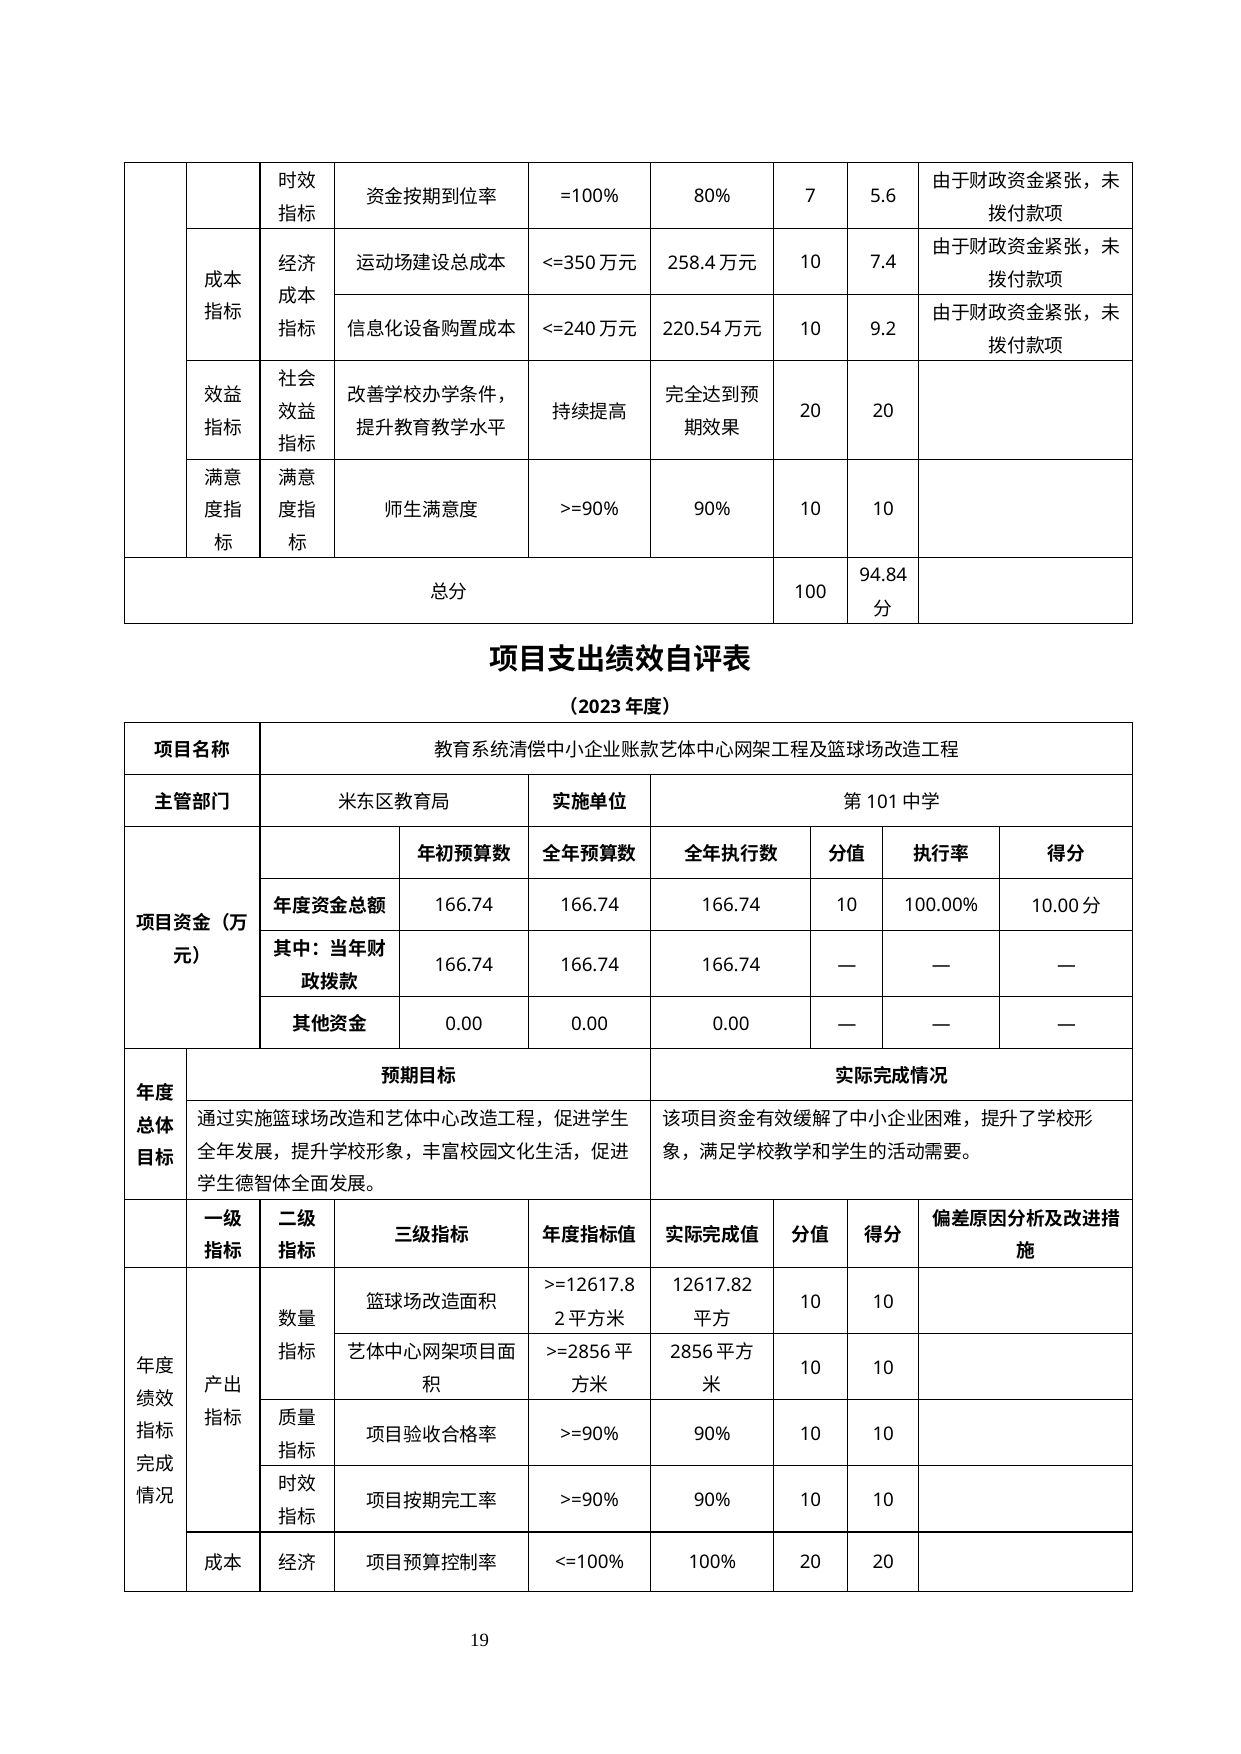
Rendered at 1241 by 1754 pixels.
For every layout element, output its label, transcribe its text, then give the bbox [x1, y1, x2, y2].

table_cell >=2856平方米 [529, 1334, 650, 1399]
table_cell 成本指标 [187, 229, 259, 360]
table_cell 总分 [125, 558, 773, 623]
table_header 项目名称 [125, 723, 259, 774]
table_cell 90% [651, 1400, 773, 1465]
table_cell 师生满意度 [335, 460, 528, 557]
table_cell >=90% [529, 460, 650, 557]
table_cell 实际完成情况 [651, 1049, 1132, 1100]
table_cell 年度资金总额 [261, 879, 399, 930]
table_cell 10 [774, 1400, 847, 1465]
table_cell 主管部门 [125, 775, 259, 826]
table_cell 10 [774, 1466, 847, 1531]
table_cell — [1000, 931, 1132, 996]
table_cell 资金按期到位率 [335, 163, 528, 228]
table_cell 10 [774, 1334, 847, 1399]
table_cell 166.74 [400, 931, 528, 996]
table_cell 社会效益指标 [261, 361, 334, 459]
table_cell — [883, 931, 999, 996]
table_cell 5.6 [848, 163, 918, 228]
table_cell — [811, 997, 882, 1048]
table_cell 100 [774, 558, 847, 623]
table_cell 80% [651, 163, 773, 228]
table_cell 由于财政资金紧张，未拨付款项 [919, 229, 1132, 294]
table_cell 166.74 [529, 931, 650, 996]
table_cell 166.74 [651, 879, 810, 930]
table_cell 10 [811, 879, 882, 930]
table_header 教育系统清偿中小企业账款艺体中心网架工程及篮球场改造工程 [261, 723, 1132, 774]
table_cell 分值 [774, 1200, 847, 1267]
table_cell 篮球场改造面积 [335, 1268, 528, 1333]
table_cell 10 [848, 1466, 918, 1531]
table_cell 持续提高 [529, 361, 650, 459]
text 项目支出绩效自评表 [187, 624, 1053, 689]
table_cell 产出指标 [187, 1268, 259, 1531]
table_cell 经济成本指标 [261, 1533, 334, 1591]
table_cell 由于财政资金紧张，未拨付款项 [919, 163, 1132, 228]
table_cell [919, 1334, 1132, 1399]
table_cell 成本指标 [187, 1533, 259, 1591]
table_cell 10 [848, 460, 918, 557]
table_cell 通过实施篮球场改造和艺体中心改造工程，促进学生全年发展，提升学校形象，丰富校园文化生活，促进学生德智体全面发展。 [187, 1101, 650, 1199]
table_cell [919, 1466, 1132, 1531]
table_cell 10 [774, 229, 847, 294]
table_cell [919, 1400, 1132, 1465]
table_cell 10 [774, 295, 847, 360]
table_cell 166.74 [529, 879, 650, 930]
table_cell 效益指标 [187, 361, 259, 459]
table_cell 90% [651, 1466, 773, 1531]
table_cell 10 [774, 460, 847, 557]
table_cell 10 [774, 1268, 847, 1333]
table_cell 10 [848, 1334, 918, 1399]
table_cell 满意度指标 [187, 460, 259, 557]
table_cell 94.84分 [848, 558, 918, 623]
table_cell >=90% [529, 1400, 650, 1465]
table_cell 时效指标 [261, 1466, 334, 1531]
table_cell 其中：当年财政拨款 [261, 931, 399, 996]
table_cell 全年预算数 [529, 827, 650, 878]
table_cell [919, 1268, 1132, 1333]
table_cell [261, 827, 399, 878]
table_cell 一级指标 [187, 1200, 259, 1267]
table_cell — [1000, 997, 1132, 1048]
table_cell 完全达到预期效果 [651, 361, 773, 459]
table_cell 12617.82平方 [651, 1268, 773, 1333]
table_cell 20 [848, 1533, 918, 1591]
table_cell 得分 [1000, 827, 1132, 878]
table_cell 年度绩效指标完成情况 [125, 1268, 186, 1591]
table_cell 全年执行数 [651, 827, 810, 878]
table_cell 0.00 [529, 997, 650, 1048]
table_cell 米东区教育局 [261, 775, 528, 826]
table_cell 其他资金 [261, 997, 399, 1048]
table_cell 该项目资金有效缓解了中小企业困难，提升了学校形象，满足学校教学和学生的活动需要。 [651, 1101, 1132, 1199]
table_cell 7.4 [848, 229, 918, 294]
table_cell <=350万元 [529, 229, 650, 294]
table_cell 二级指标 [261, 1200, 334, 1267]
table_cell 质量指标 [261, 1400, 334, 1465]
table_cell 项目资金（万元） [125, 827, 259, 1048]
table_cell 数量指标 [261, 1268, 334, 1399]
table_cell [919, 460, 1132, 557]
table_cell 实际完成值 [651, 1200, 773, 1267]
table_cell 7 [774, 163, 847, 228]
table_cell 运动场建设总成本 [335, 229, 528, 294]
table_cell 项目按期完工率 [335, 1466, 528, 1531]
table_cell 偏差原因分析及改进措施 [919, 1200, 1132, 1267]
table_cell 20 [774, 1533, 847, 1591]
table_cell 三级指标 [335, 1200, 528, 1267]
table_cell 166.74 [651, 931, 810, 996]
table_cell 第101中学 [651, 775, 1132, 826]
table_cell [919, 1533, 1132, 1591]
table_cell 年度指标值 [529, 1200, 650, 1267]
table_cell 0.00 [400, 997, 528, 1048]
table_cell =100% [529, 163, 650, 228]
table_cell 100% [651, 1533, 773, 1591]
table_cell 项目预算控制率 [335, 1533, 528, 1591]
table_cell 166.74 [400, 879, 528, 930]
table_cell 9.2 [848, 295, 918, 360]
table_cell 艺体中心网架项目面积 [335, 1334, 528, 1399]
table_cell 10 [848, 1268, 918, 1333]
table_cell 改善学校办学条件，提升教育教学水平 [335, 361, 528, 459]
table_cell 20 [774, 361, 847, 459]
text （2023年度） [187, 689, 1053, 722]
table_cell [125, 1200, 186, 1267]
table_cell >=12617.82平方米 [529, 1268, 650, 1333]
table_cell 得分 [848, 1200, 918, 1267]
table_cell [919, 361, 1132, 459]
table_cell 90% [651, 460, 773, 557]
table_cell 年初预算数 [400, 827, 528, 878]
table_cell 实施单位 [529, 775, 650, 826]
table_cell 年度总体目标 [125, 1049, 186, 1199]
table_cell 经济成本指标 [261, 229, 334, 360]
table_cell 项目验收合格率 [335, 1400, 528, 1465]
table_cell >=90% [529, 1466, 650, 1531]
table_cell 10 [848, 1400, 918, 1465]
table_cell 258.4万元 [651, 229, 773, 294]
table_cell — [883, 997, 999, 1048]
table_cell <=240万元 [529, 295, 650, 360]
table_cell — [811, 931, 882, 996]
table_cell 预期目标 [187, 1049, 650, 1100]
table_cell 100.00% [883, 879, 999, 930]
table_cell 2856平方米 [651, 1334, 773, 1399]
table_cell 时效指标 [261, 163, 334, 228]
table_cell 由于财政资金紧张，未拨付款项 [919, 295, 1132, 360]
table_cell 分值 [811, 827, 882, 878]
table_cell 执行率 [883, 827, 999, 878]
table_cell 220.54万元 [651, 295, 773, 360]
table_cell 0.00 [651, 997, 810, 1048]
table_cell 信息化设备购置成本 [335, 295, 528, 360]
table_cell [919, 558, 1132, 623]
table_cell 20 [848, 361, 918, 459]
table_cell 满意度指标 [261, 460, 334, 557]
table_cell 10.00分 [1000, 879, 1132, 930]
table_cell <=100% [529, 1533, 650, 1591]
